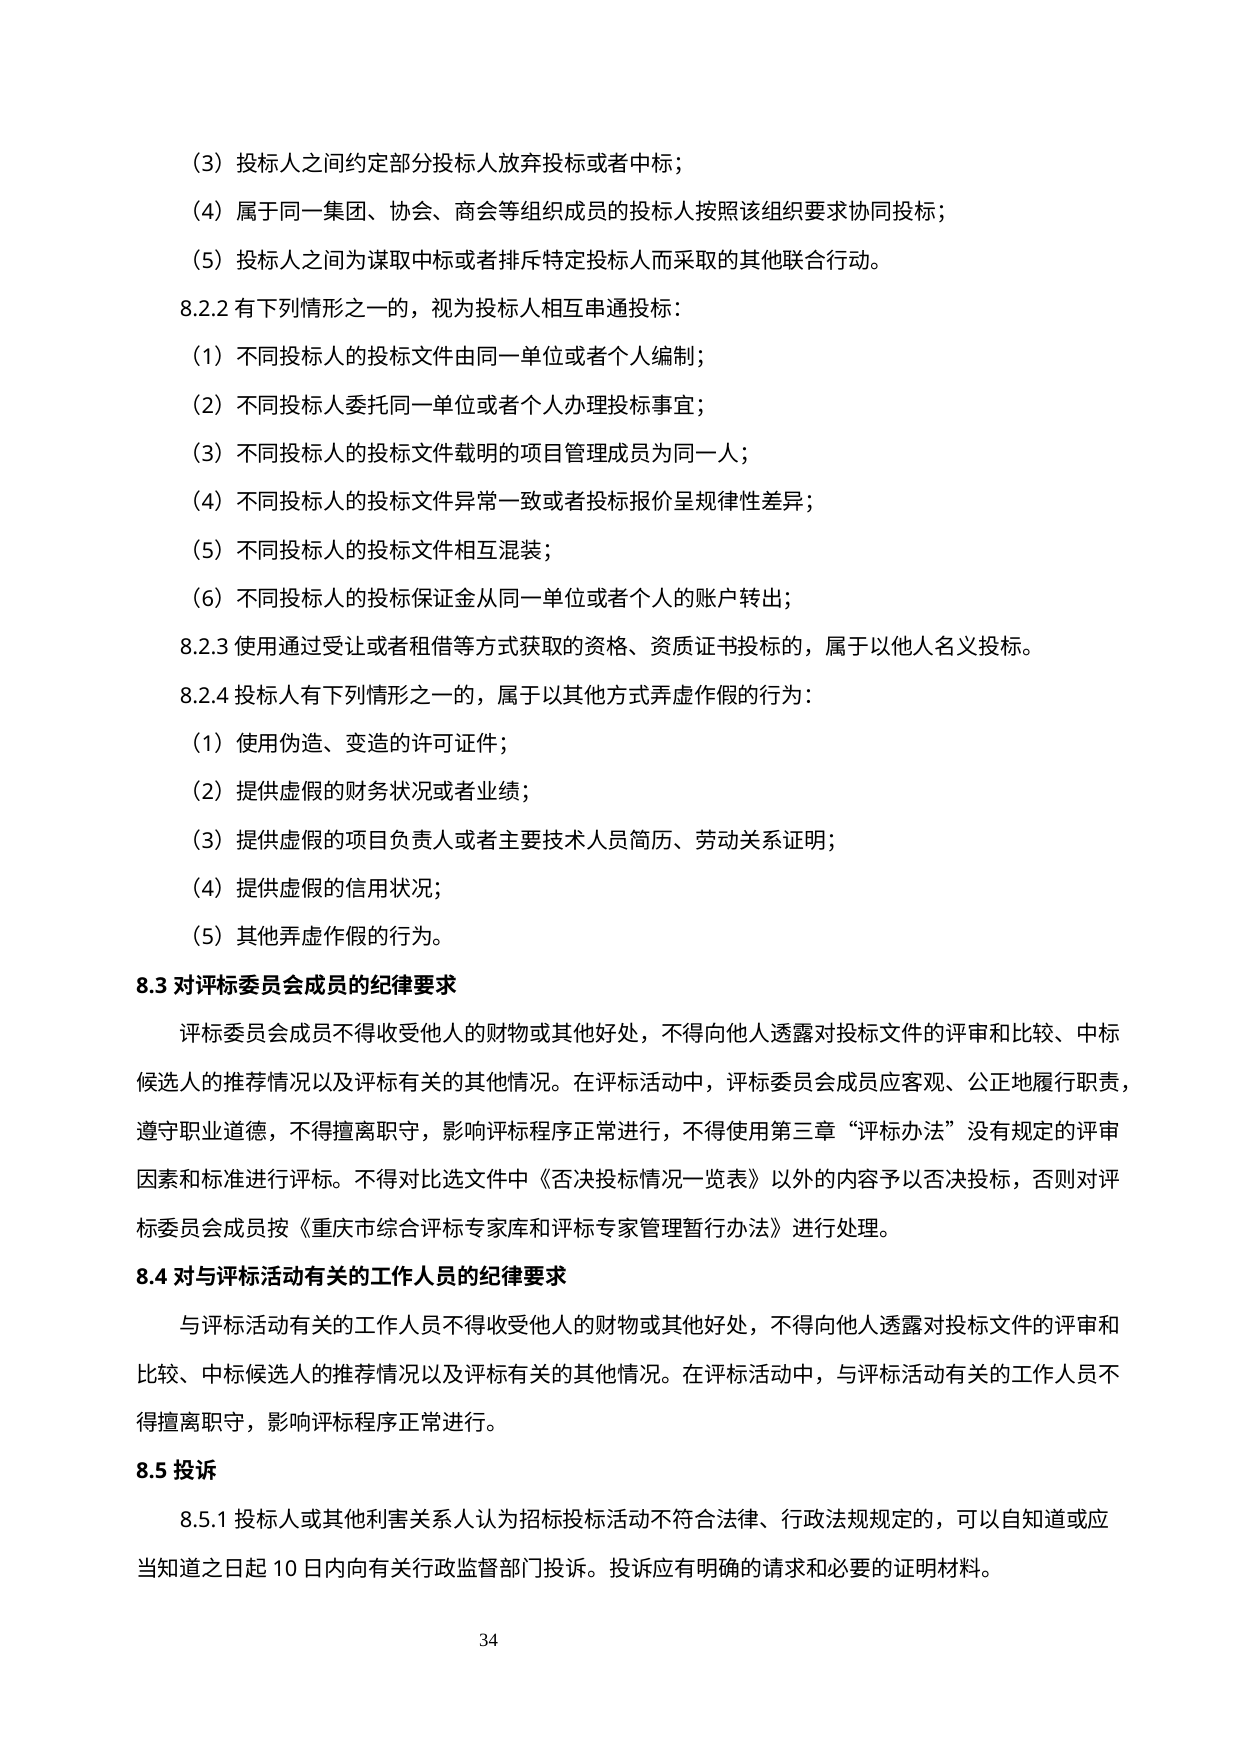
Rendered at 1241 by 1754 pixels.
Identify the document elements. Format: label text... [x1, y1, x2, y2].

text （1）不同投标人的投标文件由同一单位或者个人编制； [136, 339, 1122, 372]
text 与评标活动有关的工作人员不得收受他人的财物或其他好处，不得向他人透露对投标文件的评审和比较、中标候选人的推荐情况以及评标有关的其他情况。在评标活动中，与评标活动有关的工作人员不得擅离职守，影响评标程序正常进行。 [136, 1307, 1122, 1437]
text （4）属于同一集团、协会、商会等组织成员的投标人按照该组织要求协同投标； [136, 194, 1122, 227]
text （1）使用伪造、变造的许可证件； [136, 726, 1122, 758]
text 8.2.3 使用通过受让或者租借等方式获取的资格、资质证书投标的，属于以他人名义投标。 [136, 629, 1122, 662]
text （2）提供虚假的财务状况或者业绩； [136, 774, 1122, 807]
text （6）不同投标人的投标保证金从同一单位或者个人的账户转出； [136, 581, 1122, 613]
text 8.2.2 有下列情形之一的，视为投标人相互串通投标： [136, 291, 1122, 323]
text （4）不同投标人的投标文件异常一致或者投标报价呈规律性差异； [136, 484, 1122, 517]
text 评标委员会成员不得收受他人的财物或其他好处，不得向他人透露对投标文件的评审和比较、中标候选人的推荐情况以及评标有关的其他情况。在评标活动中，评标委员会成员应客观、公正地履行职责，遵守职业道德，不得擅离职守，影响评标程序正常进行，不得使用第三章“评标办法”没有规定的评审因素和标准进行评标。不得对比选文件中《否决投标情况一览表》以外的内容予以否决投标，否则对评标委员会成员按《重庆市综合评标专家库和评标专家管理暂行办法》进行处理。 [136, 1016, 1122, 1243]
text （3）投标人之间约定部分投标人放弃投标或者中标； [136, 146, 1122, 178]
text （5）其他弄虚作假的行为。 [136, 919, 1122, 952]
subtitle 8.5 投诉 [136, 1453, 1122, 1486]
subtitle 8.4 对与评标活动有关的工作人员的纪律要求 [136, 1259, 1122, 1292]
text （5）投标人之间为谋取中标或者排斥特定投标人而采取的其他联合行动。 [136, 242, 1122, 275]
text 8.5.1 投标人或其他利害关系人认为招标投标活动不符合法律、行政法规规定的，可以自知道或应当知道之日起 10 日内向有关行政监督部门投诉。投诉应有明确的请求和必要的证明材料。 [136, 1502, 1122, 1583]
text （3）不同投标人的投标文件载明的项目管理成员为同一人； [136, 436, 1122, 468]
subtitle 8.3 对评标委员会成员的纪律要求 [136, 967, 1122, 1000]
text （4）提供虚假的信用状况； [136, 871, 1122, 903]
text （3）提供虚假的项目负责人或者主要技术人员简历、劳动关系证明； [136, 822, 1122, 855]
text （5）不同投标人的投标文件相互混装； [136, 532, 1122, 565]
text 8.2.4 投标人有下列情形之一的，属于以其他方式弄虚作假的行为： [136, 677, 1122, 710]
text （2）不同投标人委托同一单位或者个人办理投标事宜； [136, 387, 1122, 420]
